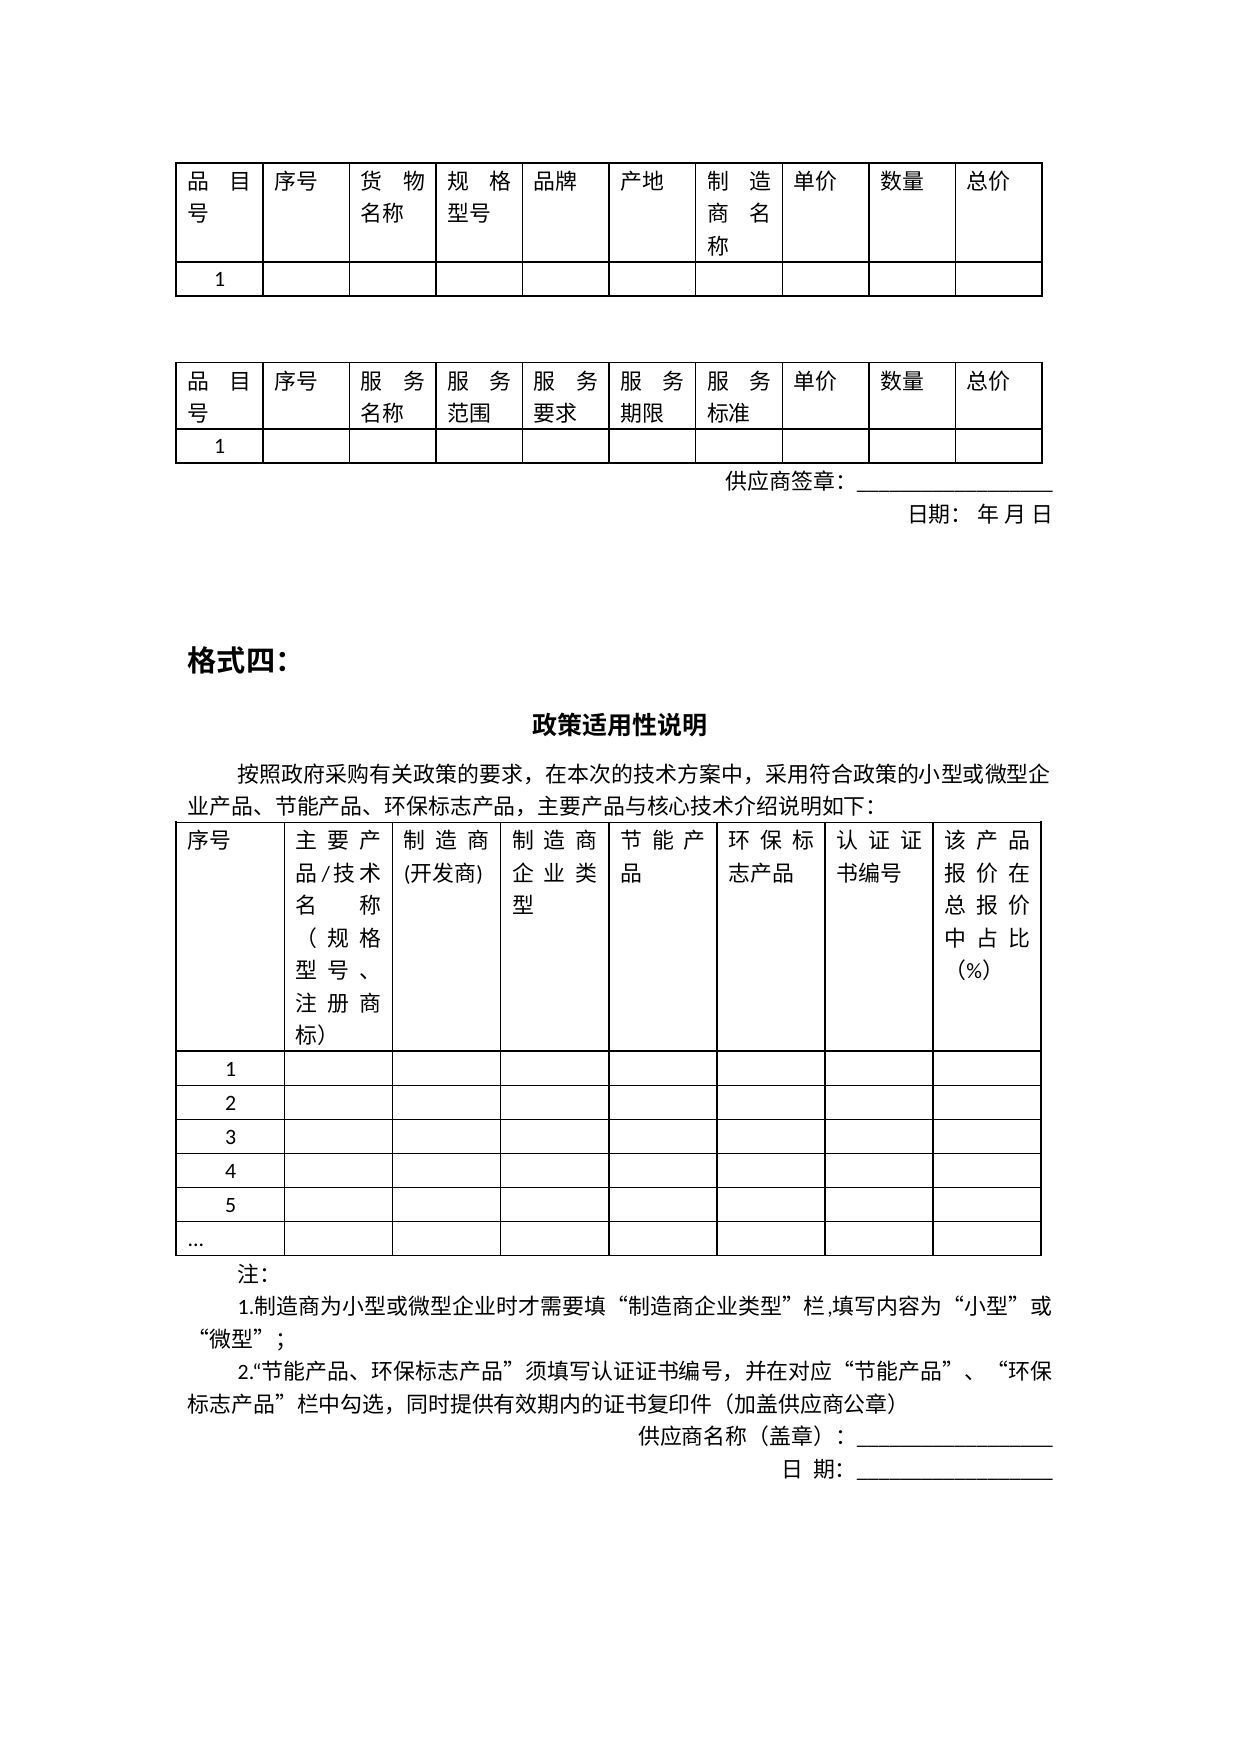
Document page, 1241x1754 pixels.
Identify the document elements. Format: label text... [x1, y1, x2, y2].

table_header 服务期限 [610, 363, 695, 428]
text 注： [187, 1256, 1053, 1289]
table_cell [934, 1188, 1040, 1221]
table_header 认证证书编号 [826, 823, 932, 1050]
table_cell [610, 1222, 716, 1255]
table_cell [264, 430, 349, 462]
table_cell [610, 263, 695, 295]
table_header 序号 [264, 363, 349, 428]
table_cell [610, 430, 695, 462]
text 2.“节能产品、环保标志产品”须填写认证证书编号，并在对应“节能产品”、“环保标志产品”栏中勾选，同时提供有效期内的证书复印件（加盖供应商公章） [187, 1354, 1053, 1419]
table_header 货物名称 [350, 164, 435, 261]
table_header 服务名称 [350, 363, 435, 428]
table_cell [718, 1154, 824, 1187]
table_header 品目号 [177, 164, 262, 261]
table_cell [934, 1120, 1040, 1153]
table_cell [393, 1120, 500, 1153]
table_header 服务标准 [696, 363, 782, 428]
table_cell [718, 1052, 824, 1084]
table_cell [501, 1052, 608, 1084]
table_cell [610, 1188, 716, 1221]
table_cell [826, 1086, 932, 1118]
table_header 主要产品/技术名称（规格型号、注册商标） [285, 823, 392, 1050]
table_header 环保标志产品 [718, 823, 824, 1050]
table_cell [285, 1120, 392, 1153]
table_cell [393, 1154, 500, 1187]
text 供应商签章：__________________ [187, 464, 1053, 496]
table_header 数量 [870, 164, 955, 261]
table_cell [501, 1154, 608, 1187]
table_cell [393, 1052, 500, 1084]
table_cell [956, 430, 1041, 462]
table_cell [393, 1188, 500, 1221]
text 格式四： [187, 626, 1053, 691]
text 按照政府采购有关政策的要求，在本次的技术方案中，采用符合政策的小型或微型企业产品、节能产品、环保标志产品，主要产品与核心技术介绍说明如下： [187, 756, 1053, 821]
table_cell [826, 1188, 932, 1221]
table_header 单价 [783, 164, 868, 261]
table_header 规格型号 [437, 164, 522, 261]
table_cell [934, 1154, 1040, 1187]
table_cell [437, 430, 522, 462]
table_header 服务要求 [523, 363, 608, 428]
text 政策适用性说明 [187, 691, 1053, 756]
text 供应商名称（盖章）：__________________ [187, 1419, 1053, 1451]
table_header 产地 [610, 164, 695, 261]
table_cell [826, 1222, 932, 1255]
table_header 服务范围 [437, 363, 522, 428]
table_cell [523, 263, 608, 295]
text 日期： 年 月 日 [187, 496, 1053, 529]
table_cell [870, 263, 955, 295]
table_cell [610, 1154, 716, 1187]
table_cell [393, 1222, 500, 1255]
table_header 数量 [870, 363, 955, 428]
table_cell [696, 430, 782, 462]
table_cell 3 [177, 1120, 284, 1153]
table_header 制造商名称 [696, 164, 782, 261]
table_header 品目号 [177, 363, 262, 428]
table_cell [523, 430, 608, 462]
table_cell [285, 1086, 392, 1118]
table_header 制造商企业类型 [501, 823, 608, 1050]
table_cell [783, 263, 868, 295]
table_cell [610, 1052, 716, 1084]
table_header 序号 [177, 823, 284, 1050]
table_cell [501, 1188, 608, 1221]
table_cell 1 [177, 1052, 284, 1084]
table_cell 1 [177, 430, 262, 462]
table_cell [783, 430, 868, 462]
table_cell [285, 1052, 392, 1084]
table_cell [393, 1086, 500, 1118]
table_header 序号 [264, 164, 349, 261]
table_header 该产品报价在总报价中占比（%） [934, 823, 1040, 1050]
table_cell [350, 263, 435, 295]
table_cell [870, 430, 955, 462]
table_header 品牌 [523, 164, 608, 261]
text 1.制造商为小型或微型企业时才需要填“制造商企业类型”栏,填写内容为“小型”或“微型”； [187, 1289, 1053, 1354]
table_cell 4 [177, 1154, 284, 1187]
table_cell [350, 430, 435, 462]
table_header 节能产品 [610, 823, 716, 1050]
table_cell [718, 1086, 824, 1118]
table_cell [718, 1222, 824, 1255]
table_cell [956, 263, 1041, 295]
table_cell [718, 1120, 824, 1153]
table_cell [264, 263, 349, 295]
table_cell [934, 1052, 1040, 1084]
table_cell [934, 1222, 1040, 1255]
table_cell 5 [177, 1188, 284, 1221]
table_cell [826, 1052, 932, 1084]
table_cell [285, 1222, 392, 1255]
table_header 总价 [956, 164, 1041, 261]
table_header 制造商(开发商) [393, 823, 500, 1050]
table_cell ... [177, 1222, 284, 1255]
table_cell 1 [177, 263, 262, 295]
table_cell [610, 1086, 716, 1118]
table_header 单价 [783, 363, 868, 428]
table_cell [285, 1154, 392, 1187]
table_cell [501, 1222, 608, 1255]
table_header 总价 [956, 363, 1041, 428]
table_cell [501, 1086, 608, 1118]
table_cell [934, 1086, 1040, 1118]
table_cell [826, 1154, 932, 1187]
table_cell [437, 263, 522, 295]
table_cell [501, 1120, 608, 1153]
table_cell 2 [177, 1086, 284, 1118]
text 日 期：__________________ [187, 1451, 1053, 1484]
table_cell [285, 1188, 392, 1221]
table_cell [610, 1120, 716, 1153]
table_cell [826, 1120, 932, 1153]
table_cell [696, 263, 782, 295]
table_cell [718, 1188, 824, 1221]
